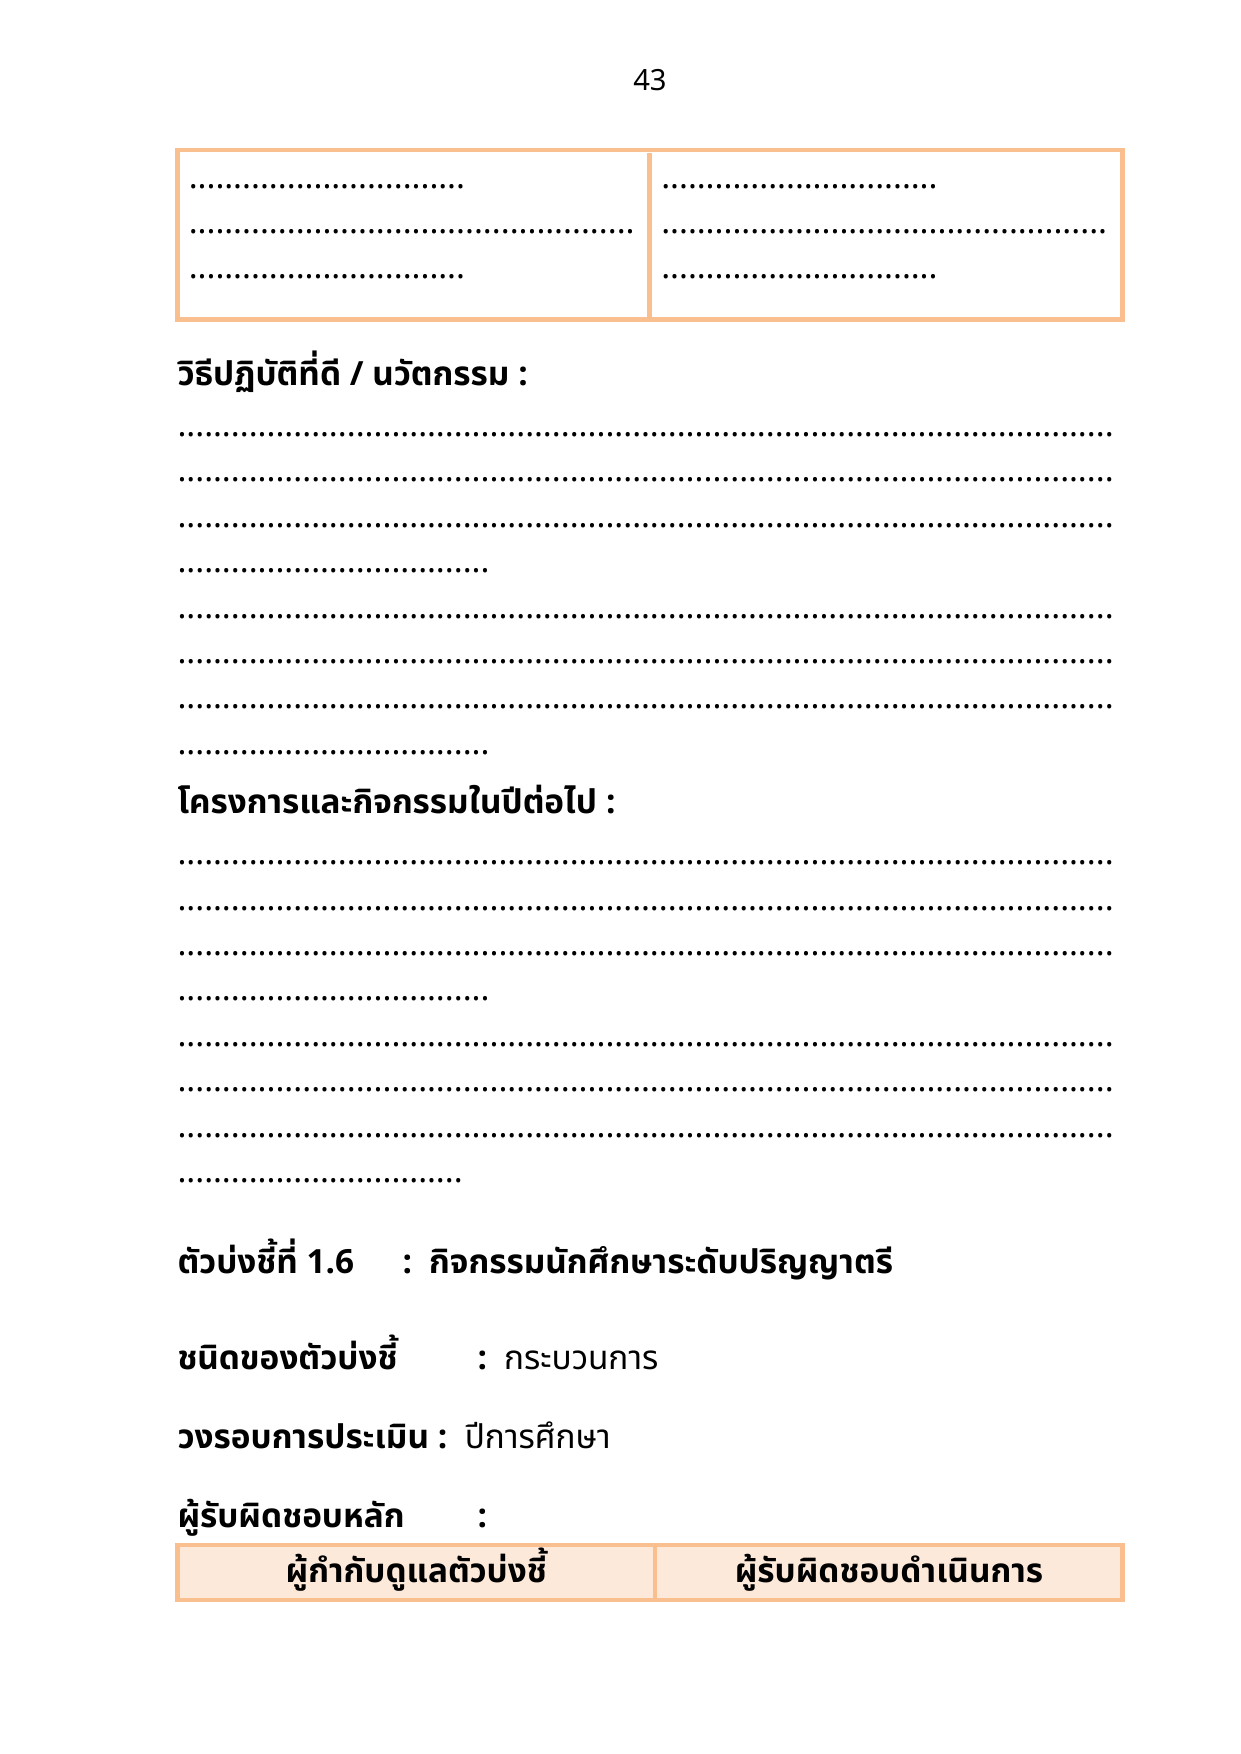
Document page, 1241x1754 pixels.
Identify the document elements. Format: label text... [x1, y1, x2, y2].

table_header ผู้กำกับดูแลตัวบ่งชี้ [180, 1547, 653, 1598]
table_header ผู้รับผิดชอบดำเนินการ [657, 1547, 1120, 1598]
text วิธีปฏิบัติที่ดี / นวัตกรรม : [177, 350, 1122, 401]
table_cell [652, 152, 1120, 317]
text วงรอบการประเมิน : ปีการศึกษา [177, 1413, 1122, 1463]
text ผู้รับผิดชอบหลัก : [177, 1492, 1122, 1542]
text .............................................................................................................................................................................................................................................................................................................................................................. [177, 582, 1122, 764]
text โครงการและกิจกรรมในปีต่อไป : [177, 778, 1122, 829]
text ชนิดของตัวบ่งชี้ : กระบวนการ [177, 1334, 1120, 1384]
text ตัวบ่งชี้ที่ 1.6 : กิจกรรมนักศึกษาระดับปริญญาตรี [177, 1238, 1120, 1288]
text ........................................................................................................................................................................................................................................................................................................................................................... [177, 1011, 1122, 1192]
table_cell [180, 152, 650, 317]
text .............................................................................................................................................................................................................................................................................................................................................................. [177, 401, 1122, 582]
text .............................................................................................................................................................................................................................................................................................................................................................. [177, 829, 1122, 1011]
